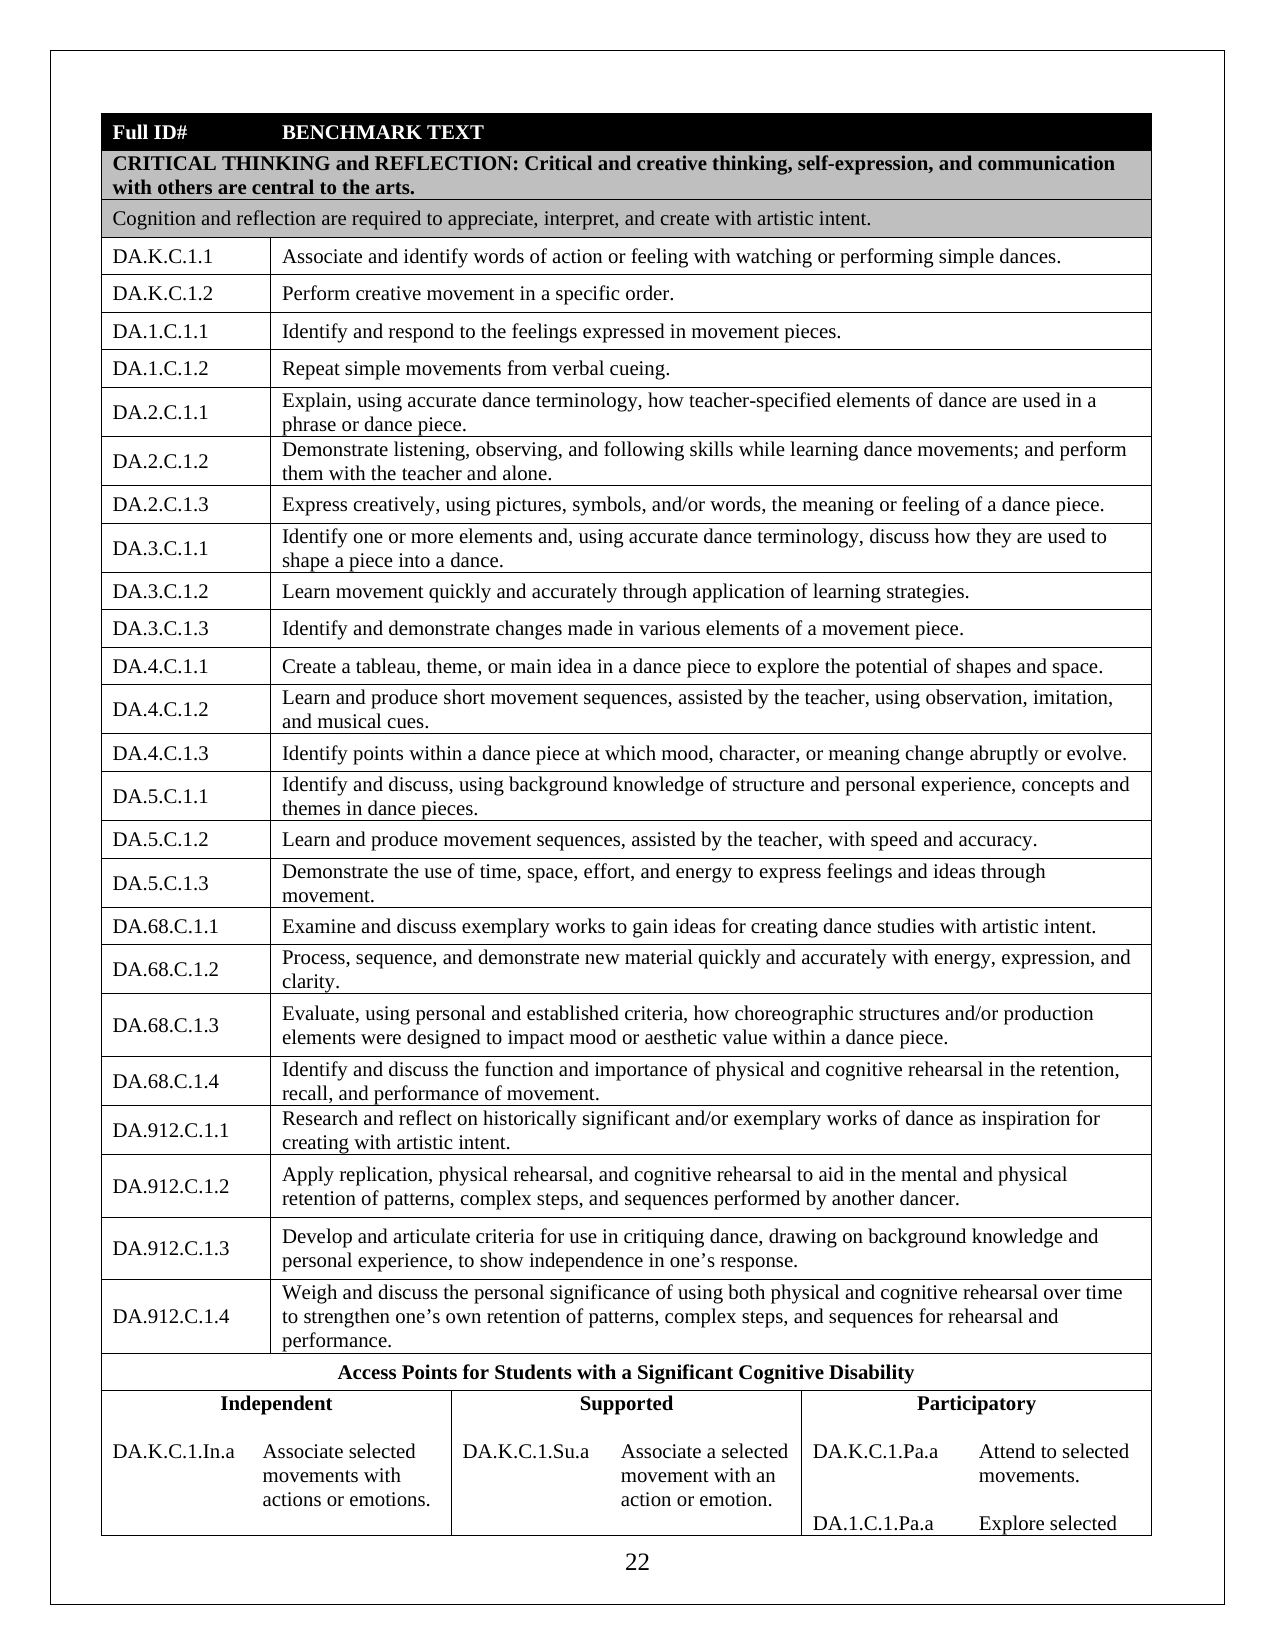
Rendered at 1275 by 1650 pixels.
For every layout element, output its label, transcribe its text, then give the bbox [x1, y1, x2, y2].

table_cell DA.3.C.1.3 [102, 610, 270, 647]
table_cell DA.4.C.1.1 [102, 648, 270, 684]
table_cell DA.4.C.1.3 [102, 734, 270, 771]
table_cell CRITICAL THINKING and REFLECTION: Critical and creative thinking, self-expression, and communication with others are central to the arts. [102, 151, 1151, 199]
table_cell DA.1.C.1.2 [102, 350, 270, 387]
table_header BENCHMARK TEXT [271, 114, 1151, 150]
table_cell DA.4.C.1.2 [102, 685, 270, 733]
table_cell Identify one or more elements and, using accurate dance terminology, discuss how they are used to shape a piece into a dance. [271, 524, 1151, 572]
table_cell Cognition and reflection are required to appreciate, interpret, and create with artistic intent. [102, 200, 1151, 237]
table_cell Perform creative movement in a specific order. [271, 275, 1151, 312]
table_cell Research and reflect on historically significant and/or exemplary works of dance as inspiration for creating with artistic intent. [271, 1106, 1151, 1154]
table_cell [452, 1391, 801, 1535]
table_cell Identify and respond to the feelings expressed in movement pieces. [271, 313, 1151, 349]
table_cell Learn and produce short movement sequences, assisted by the teacher, using observation, imitation, and musical cues. [271, 685, 1151, 733]
table_cell Evaluate, using personal and established criteria, how choreographic structures and/or production elements were designed to impact mood or aesthetic value within a dance piece. [271, 994, 1151, 1056]
table_cell DA.2.C.1.1 [102, 388, 270, 436]
table_cell Repeat simple movements from verbal cueing. [271, 350, 1151, 387]
table_cell Associate and identify words of action or feeling with watching or performing simple dances. [271, 238, 1151, 274]
table_cell Apply replication, physical rehearsal, and cognitive rehearsal to aid in the mental and physical retention of patterns, complex steps, and sequences performed by another dancer. [271, 1155, 1151, 1217]
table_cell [802, 1391, 1151, 1535]
table_cell Demonstrate the use of time, space, effort, and energy to express feelings and ideas through movement. [271, 859, 1151, 907]
table_cell Develop and articulate criteria for use in critiquing dance, drawing on background knowledge and personal experience, to show independence in one’s response. [271, 1218, 1151, 1279]
table_cell DA.K.C.1.2 [102, 275, 270, 312]
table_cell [102, 1391, 451, 1535]
table_cell Create a tableau, theme, or main idea in a dance piece to explore the potential of shapes and space. [271, 648, 1151, 684]
table_cell DA.68.C.1.2 [102, 945, 270, 993]
table_cell DA.3.C.1.1 [102, 524, 270, 572]
table_cell DA.5.C.1.3 [102, 859, 270, 907]
table_cell Identify points within a dance piece at which mood, character, or meaning change abruptly or evolve. [271, 734, 1151, 771]
table_cell DA.5.C.1.2 [102, 821, 270, 857]
table_cell Identify and discuss, using background knowledge of structure and personal experience, concepts and themes in dance pieces. [271, 772, 1151, 820]
table_cell DA.3.C.1.2 [102, 573, 270, 609]
table_cell Learn and produce movement sequences, assisted by the teacher, with speed and accuracy. [271, 821, 1151, 857]
table_cell Express creatively, using pictures, symbols, and/or words, the meaning or feeling of a dance piece. [271, 486, 1151, 522]
table_cell Learn movement quickly and accurately through application of learning strategies. [271, 573, 1151, 609]
table_cell DA.912.C.1.1 [102, 1106, 270, 1154]
table_cell DA.5.C.1.1 [102, 772, 270, 820]
table_cell DA.68.C.1.3 [102, 994, 270, 1056]
table_cell Examine and discuss exemplary works to gain ideas for creating dance studies with artistic intent. [271, 908, 1151, 944]
table_cell Process, sequence, and demonstrate new material quickly and accurately with energy, expression, and clarity. [271, 945, 1151, 993]
table_cell Identify and demonstrate changes made in various elements of a movement piece. [271, 610, 1151, 647]
table_cell DA.912.C.1.2 [102, 1155, 270, 1217]
table_cell DA.2.C.1.2 [102, 437, 270, 485]
table_cell Access Points for Students with a Significant Cognitive Disability [102, 1354, 1151, 1390]
table_cell DA.68.C.1.1 [102, 908, 270, 944]
table_cell DA.1.C.1.1 [102, 313, 270, 349]
table_cell Demonstrate listening, observing, and following skills while learning dance movements; and perform them with the teacher and alone. [271, 437, 1151, 485]
table_header Full ID# [102, 114, 270, 150]
table_cell Identify and discuss the function and importance of physical and cognitive rehearsal in the retention, recall, and performance of movement. [271, 1057, 1151, 1105]
table_cell Weigh and discuss the personal significance of using both physical and cognitive rehearsal over time to strengthen one’s own retention of patterns, complex steps, and sequences for rehearsal and performance. [271, 1280, 1151, 1352]
table_cell DA.K.C.1.1 [102, 238, 270, 274]
table_cell DA.912.C.1.3 [102, 1218, 270, 1279]
table_cell DA.2.C.1.3 [102, 486, 270, 522]
table_cell Explain, using accurate dance terminology, how teacher-specified elements of dance are used in a phrase or dance piece. [271, 388, 1151, 436]
table_cell DA.68.C.1.4 [102, 1057, 270, 1105]
table_cell DA.912.C.1.4 [102, 1280, 270, 1352]
